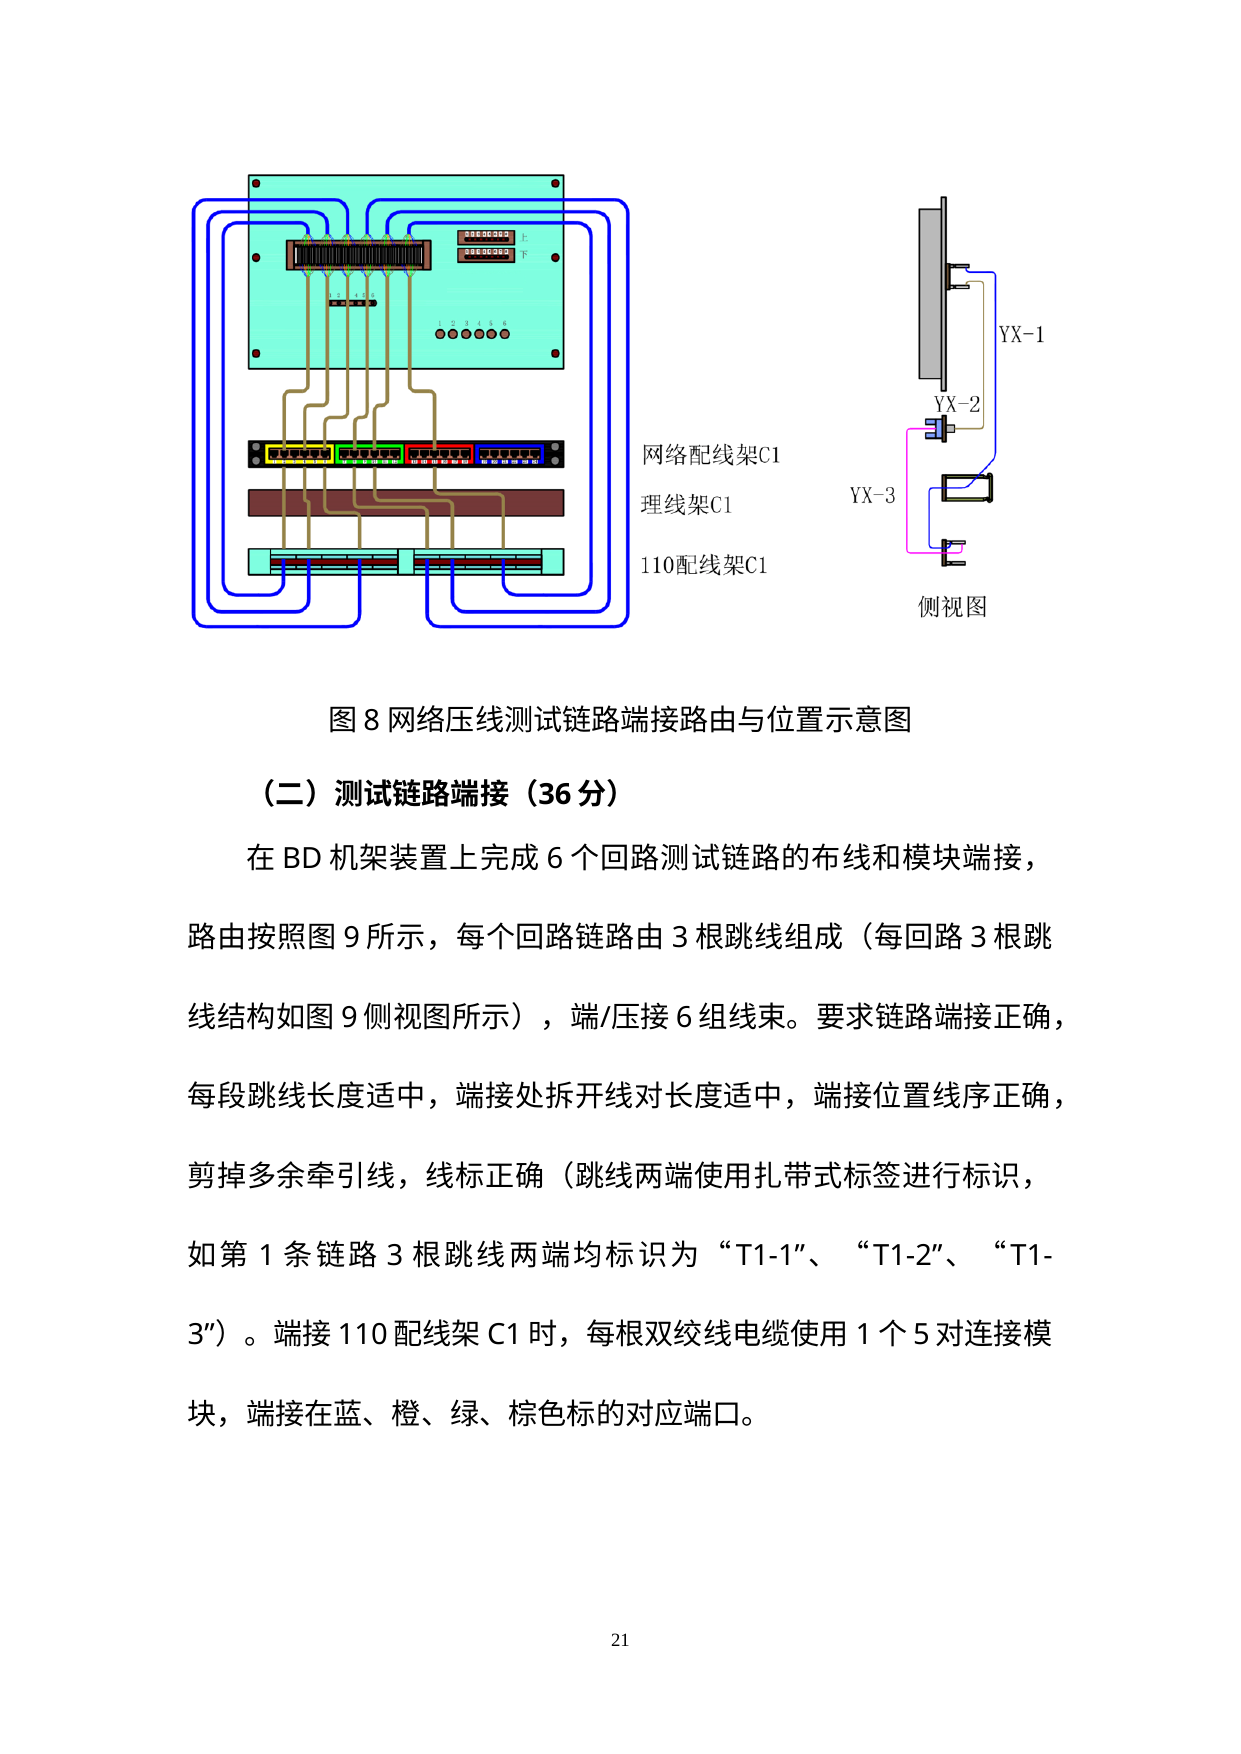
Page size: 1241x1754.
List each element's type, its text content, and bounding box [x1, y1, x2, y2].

text 图8 网络压线测试链路端接路由与位置示意图 [187, 678, 1053, 758]
picture [188, 162, 1052, 646]
text 在BD机架装置上完成6个回路测试链路的布线和模块端接，路由按照图9所示，每个回路链路由3根跳线组成（每回路3根跳线结构如图9侧视图所示），端/压接6组线束。要求链路端接正确，每段跳线长度适中，端接处拆开线对长度适中，端接位置线序正确，剪掉多余牵引线，线标正确（跳线两端使用扎带式标签进行标识，如第1条链路3根跳线两端均标识为“T1-1”、“T1-2”、“T1-3”）。端接110配线架C1时，每根双绞线电缆使用1个5对连接模块，端接在蓝、橙、绿、棕色标的对应端口。 [187, 816, 1053, 1451]
subtitle （二）测试链路端接（36分） [246, 758, 1053, 816]
